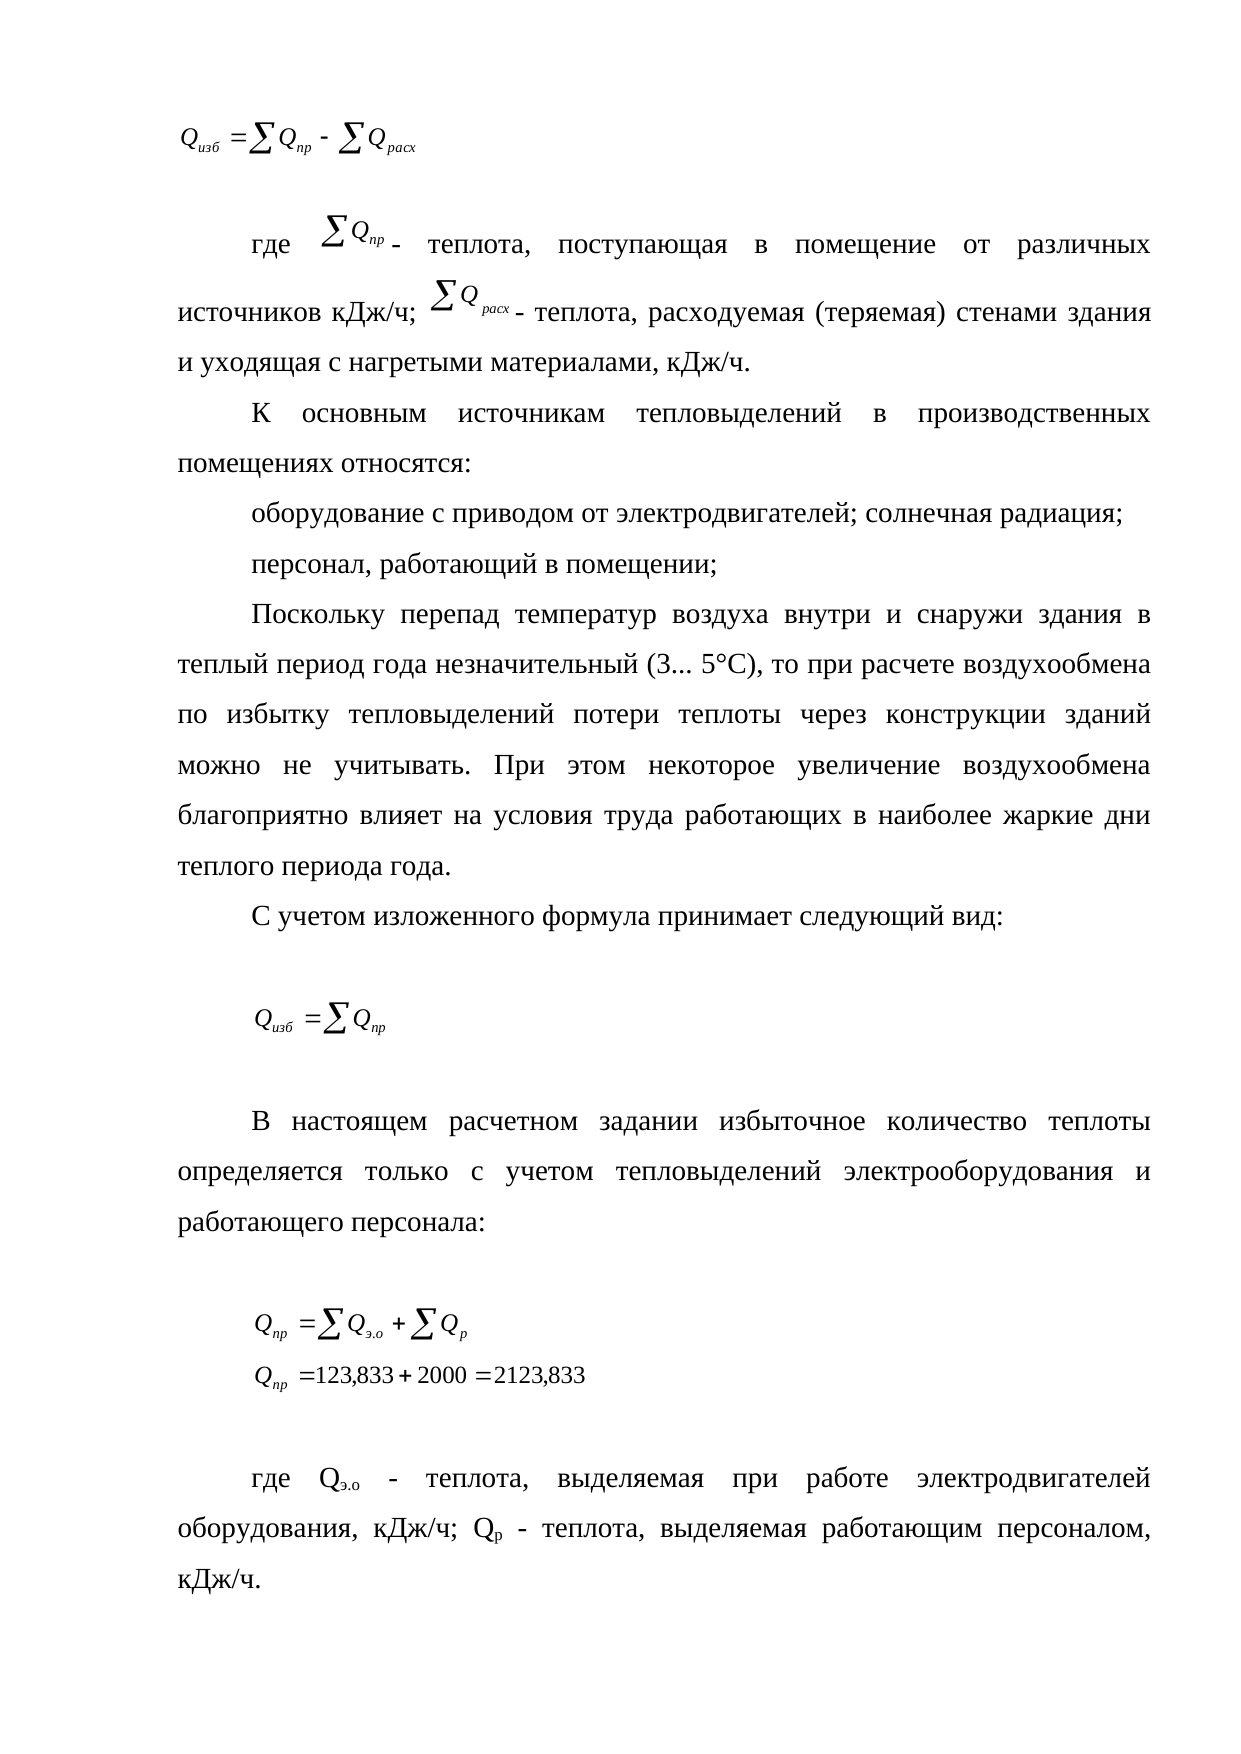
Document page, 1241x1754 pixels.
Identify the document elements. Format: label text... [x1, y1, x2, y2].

text К основным источникам тепловыделений в производственных помещениях относятся: [177, 395, 1152, 479]
text С учетом изложенного формула принимает следующий вид: [177, 898, 1152, 931]
text где - теплота, поступающая в помещение от различных источников кДж/ч; - теплота, расходуемая (теряемая) стенами здания и уходящая с нагретыми материалами, кДж/ч. [177, 211, 1152, 378]
text персонал, работающий в помещении; [177, 546, 1152, 579]
text оборудование с приводом от электродвигателей; солнечная радиация; [177, 495, 1152, 529]
text В настоящем расчетном задании избыточное количество теплоты определяется только с учетом тепловыделений электрооборудования и работающего персонала: [177, 1103, 1152, 1237]
text где Qэ.о - теплота, выделяемая при работе электродвигателей оборудования, кДж/ч; Qр - теплота, выделяемая работающим персоналом, кДж/ч. [177, 1460, 1152, 1594]
text Поскольку перепад температур воздуха внутри и снаружи здания в теплый период года незначительный (3... 5°С), то при расчете воздухообмена по избытку тепловыделений потери теплоты через конструкции зданий можно не учитывать. При этом некоторое увеличение воздухообмена благоприятно влияет на условия труда работающих в наиболее жаркие дни теплого периода года. [177, 596, 1152, 881]
